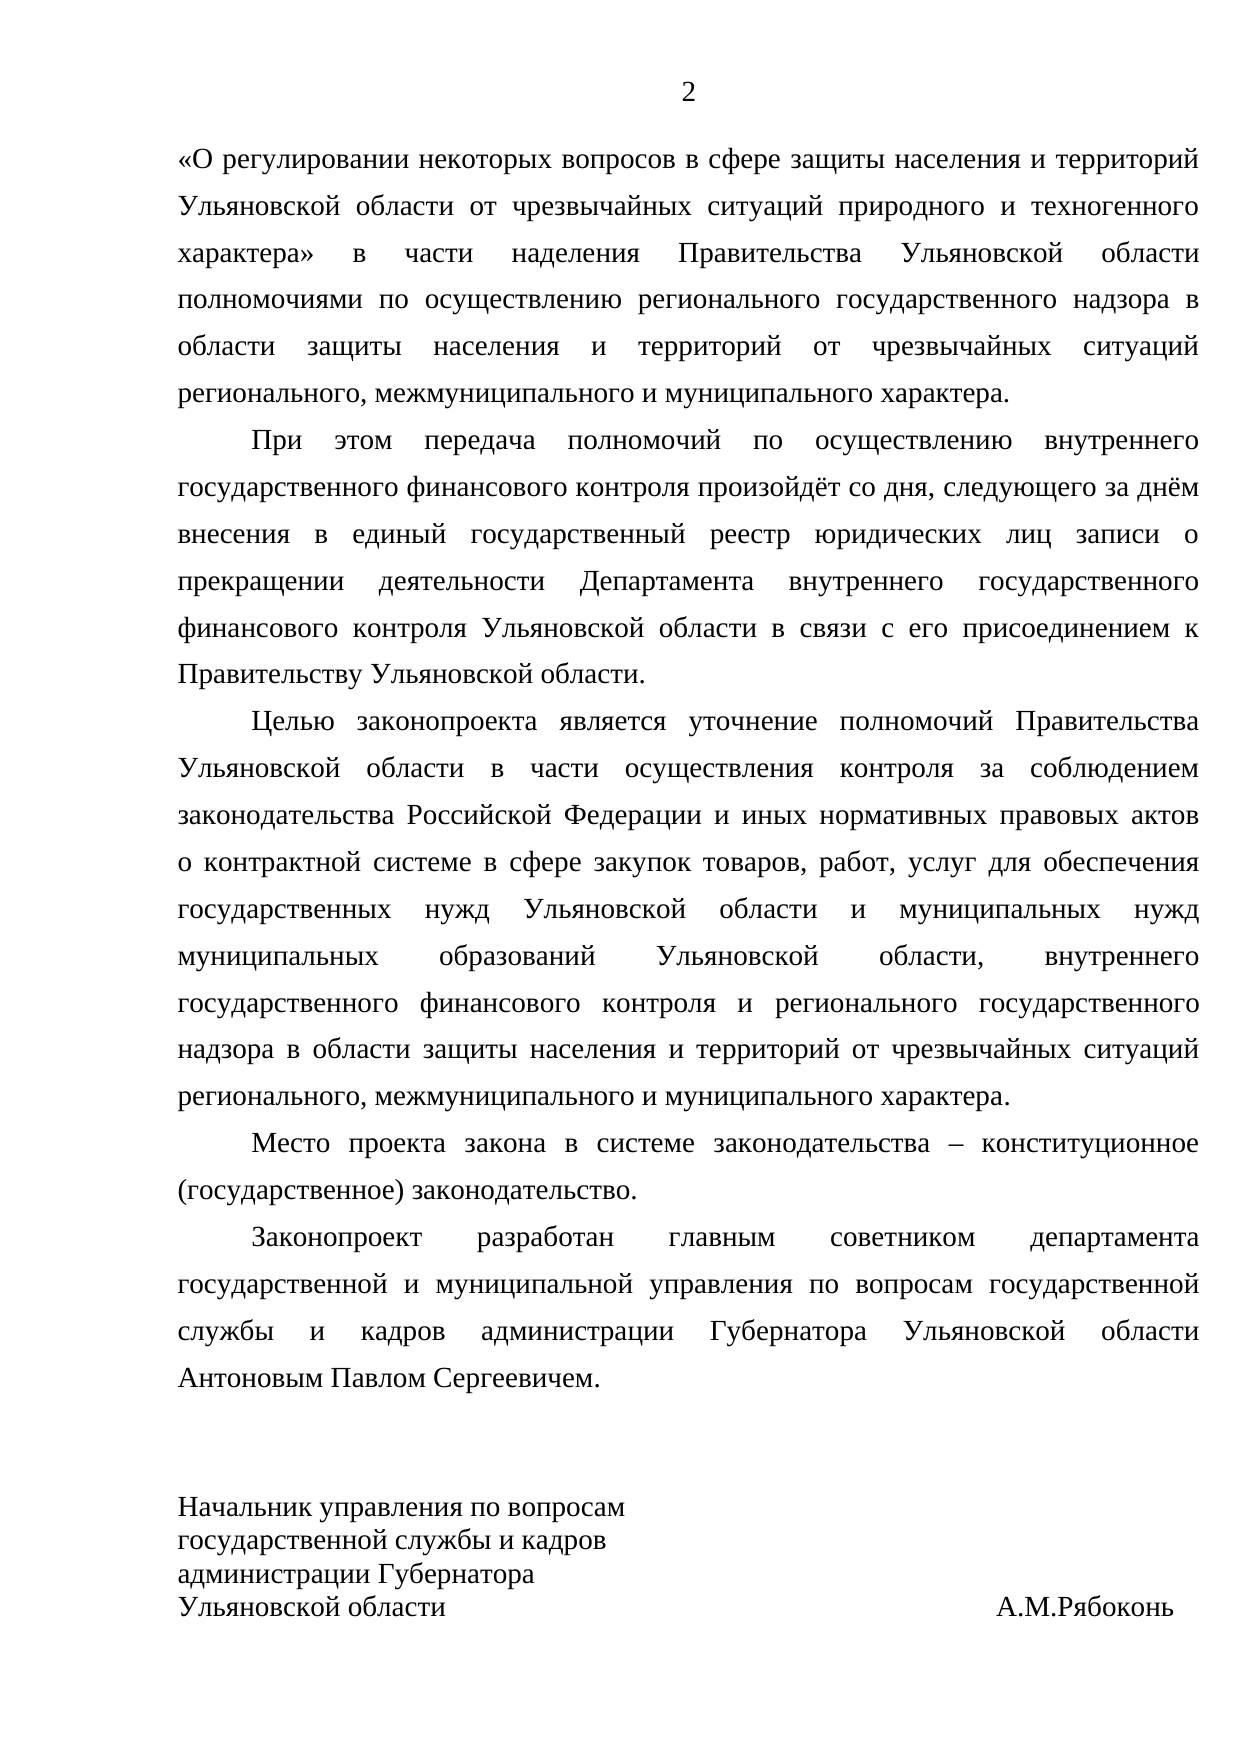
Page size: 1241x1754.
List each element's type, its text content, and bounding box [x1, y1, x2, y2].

text администрации Губернатора [177, 1556, 1200, 1589]
text государственной службы и кадров [177, 1522, 1200, 1556]
text Начальник управления по вопросам [177, 1489, 1200, 1522]
text Место проекта закона в системе законодательства – конституционное (государственное) законодательство. [177, 1125, 1200, 1206]
title Законопроект разработан главным советником департамента государственной и муниципальной управления по вопросам государственной службы и кадров администрации Губернатора Ульяновской области Антоновым Павлом Сергеевичем. [177, 1219, 1200, 1393]
text При этом передача полномочий по осуществлению внутреннего государственного финансового контроля произойдёт со дня, следующего за днём внесения в единый государственный реестр юридических лиц записи о прекращении деятельности Департамента внутреннего государственного финансового контроля Ульяновской области в связи с его присоединением к Правительству Ульяновской области. [177, 422, 1200, 690]
text Целью законопроекта является уточнение полномочий Правительства Ульяновской области в части осуществления контроля за соблюдением законодательства Российской Федерации и иных нормативных правовых актов о контрактной системе в сфере закупок товаров, работ, услуг для обеспечения государственных нужд Ульяновской области и муниципальных нужд муниципальных образований Ульяновской области, внутреннего государственного финансового контроля и регионального государственного надзора в области защиты населения и территорий от чрезвычайных ситуаций регионального, межмуниципального и муниципального характера. [177, 703, 1200, 1112]
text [177, 141, 1200, 409]
text Ульяновской области А.М.Рябоконь [177, 1589, 1200, 1623]
